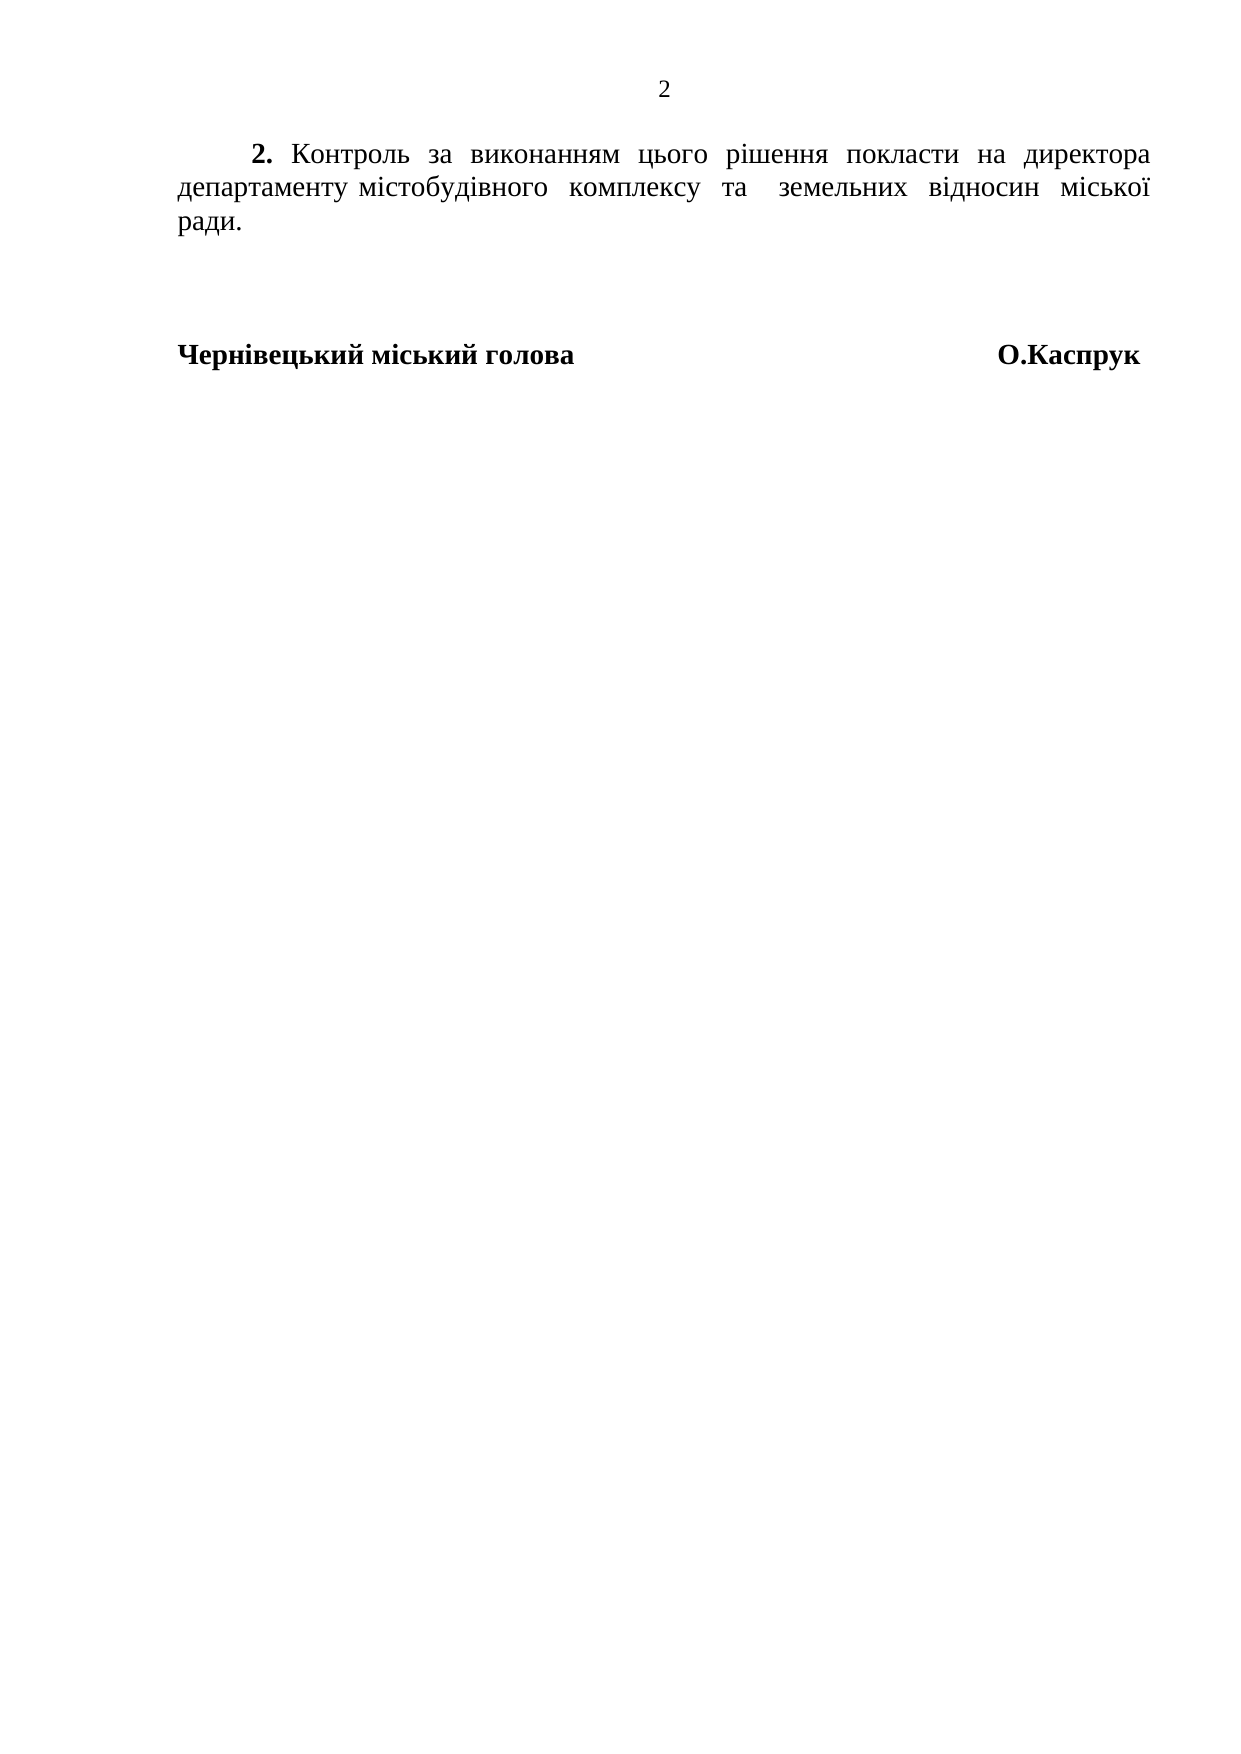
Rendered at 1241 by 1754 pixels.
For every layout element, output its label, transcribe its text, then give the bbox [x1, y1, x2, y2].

text 2. Контроль за виконанням цього рішення покласти на директора департаменту містобудівного комплексу та земельних відносин міської ради. [177, 136, 1152, 237]
text Чернівецький міський голова О.Каспрук [177, 337, 1152, 371]
